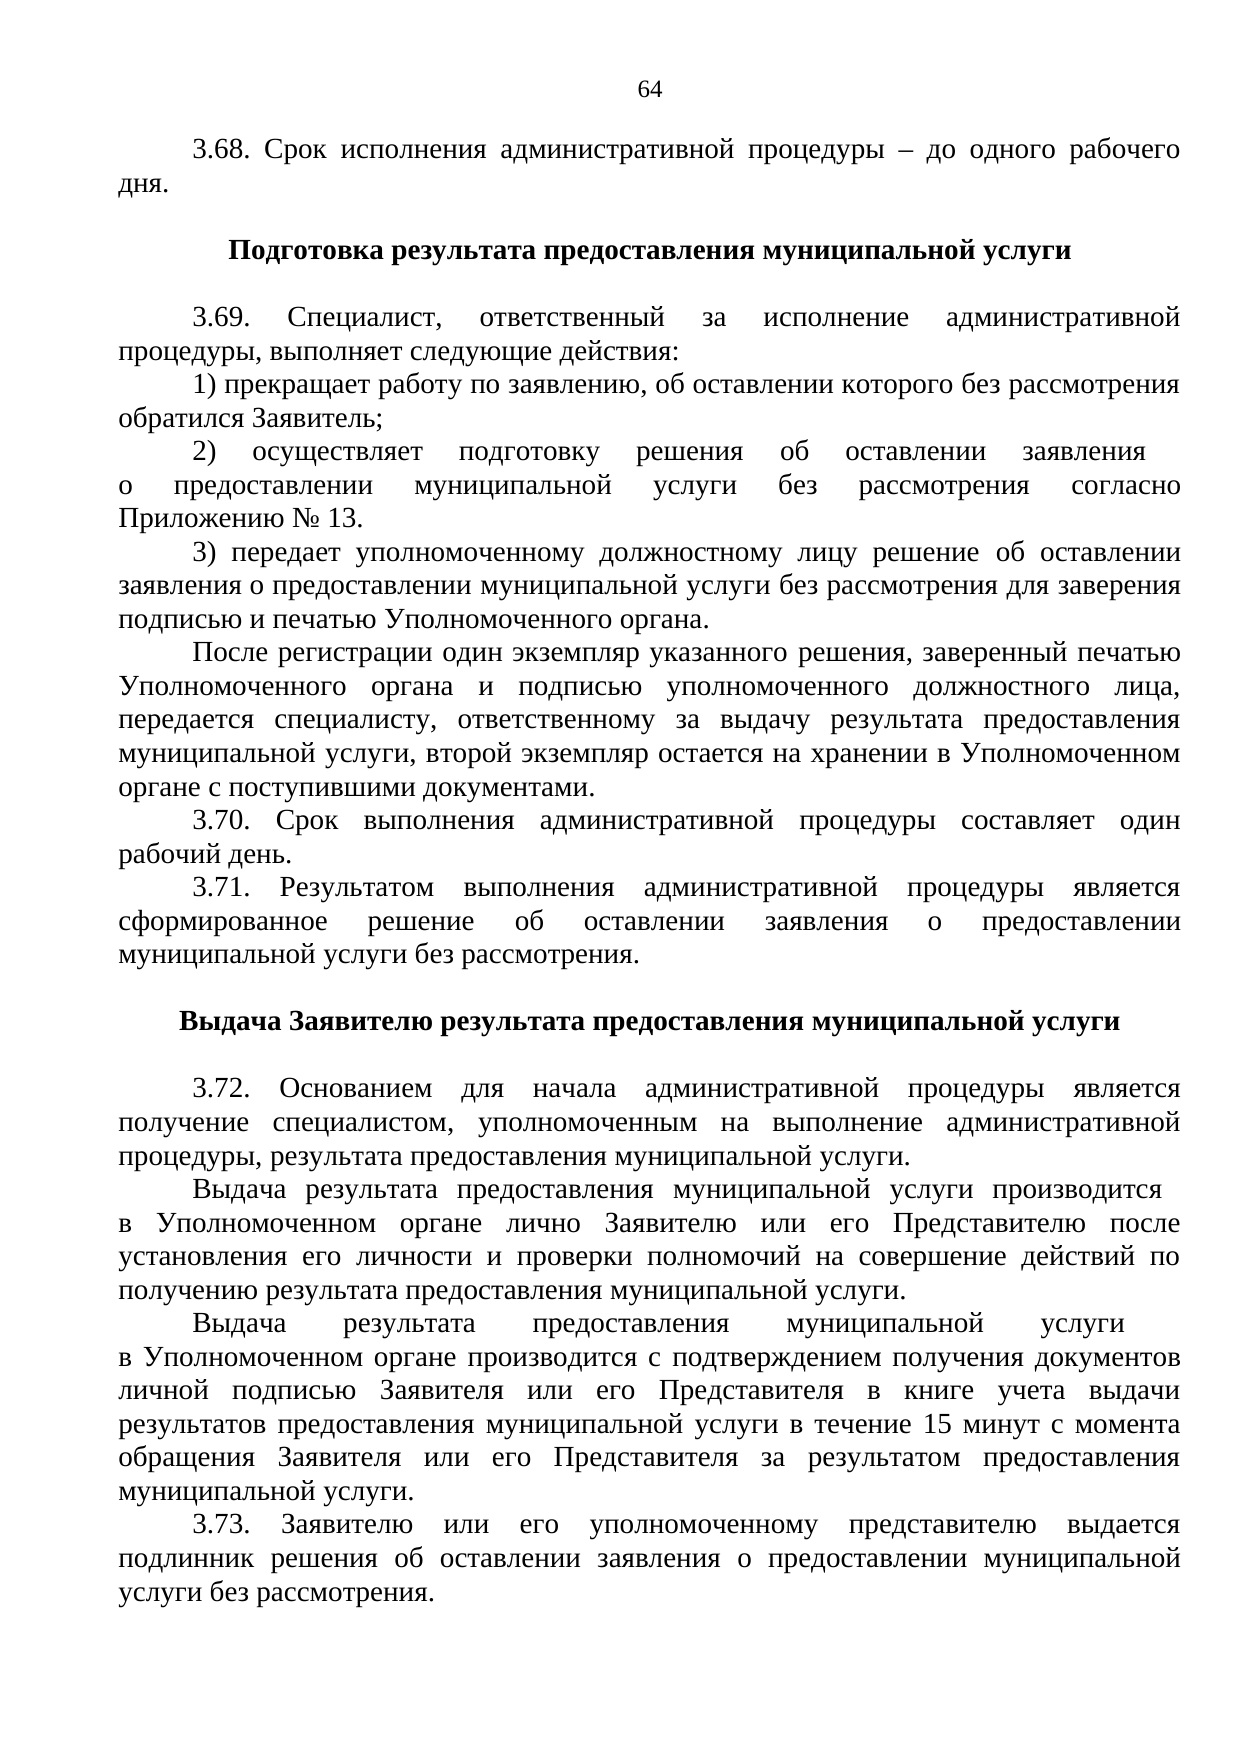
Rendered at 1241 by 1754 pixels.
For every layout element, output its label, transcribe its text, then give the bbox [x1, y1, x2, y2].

text 3) передает уполномоченному должностному лицу решение об оставлении заявления о предоставлении муниципальной услуги без рассмотрения для заверения подписью и печатью Уполномоченного органа. [118, 534, 1181, 634]
text После регистрации один экземпляр указанного решения, заверенный печатью Уполномоченного органа и подписью уполномоченного должностного лица, передается специалисту, ответственному за выдачу результата предоставления муниципальной услуги, второй экземпляр остается на хранении в Уполномоченном органе с поступившими документами. [118, 634, 1181, 802]
text Подготовка результата предоставления муниципальной услуги [118, 232, 1181, 266]
text 3.69. Специалист, ответственный за исполнение административной процедуры, выполняет следующие действия: [118, 299, 1181, 366]
text Выдача результата предоставления муниципальной услуги производится в Уполномоченном органе лично Заявителю или его Представителю после установления его личности и проверки полномочий на совершение действий по получению результата предоставления муниципальной услуги. [118, 1171, 1181, 1305]
text 3.70. Срок выполнения административной процедуры составляет один рабочий день. [118, 802, 1181, 869]
text 3.72. Основанием для начала административной процедуры является получение специалистом, уполномоченным на выполнение административной процедуры, результата предоставления муниципальной услуги. [118, 1071, 1181, 1171]
text 3.71. Результатом выполнения административной процедуры является сформированное решение об оставлении заявления о предоставлении муниципальной услуги без рассмотрения. [118, 869, 1181, 970]
text 1) прекращает работу по заявлению, об оставлении которого без рассмотрения обратился Заявитель; [118, 366, 1181, 433]
text Выдача результата предоставления муниципальной услуги в Уполномоченном органе производится с подтверждением получения документов личной подписью Заявителя или его Представителя в книге учета выдачи результатов предоставления муниципальной услуги в течение 15 минут с момента обращения Заявителя или его Представителя за результатом предоставления муниципальной услуги. [118, 1305, 1181, 1507]
text Выдача Заявителю результата предоставления муниципальной услуги [118, 1003, 1181, 1037]
text 3.73. Заявителю или его уполномоченному представителю выдается подлинник решения об оставлении заявления о предоставлении муниципальной услуги без рассмотрения. [118, 1507, 1181, 1607]
text 2) осуществляет подготовку решения об оставлении заявления о предоставлении муниципальной услуги без рассмотрения согласно Приложению № 13. [118, 433, 1181, 534]
text 3.68. Срок исполнения административной процедуры – до одного рабочего дня. [118, 131, 1181, 198]
